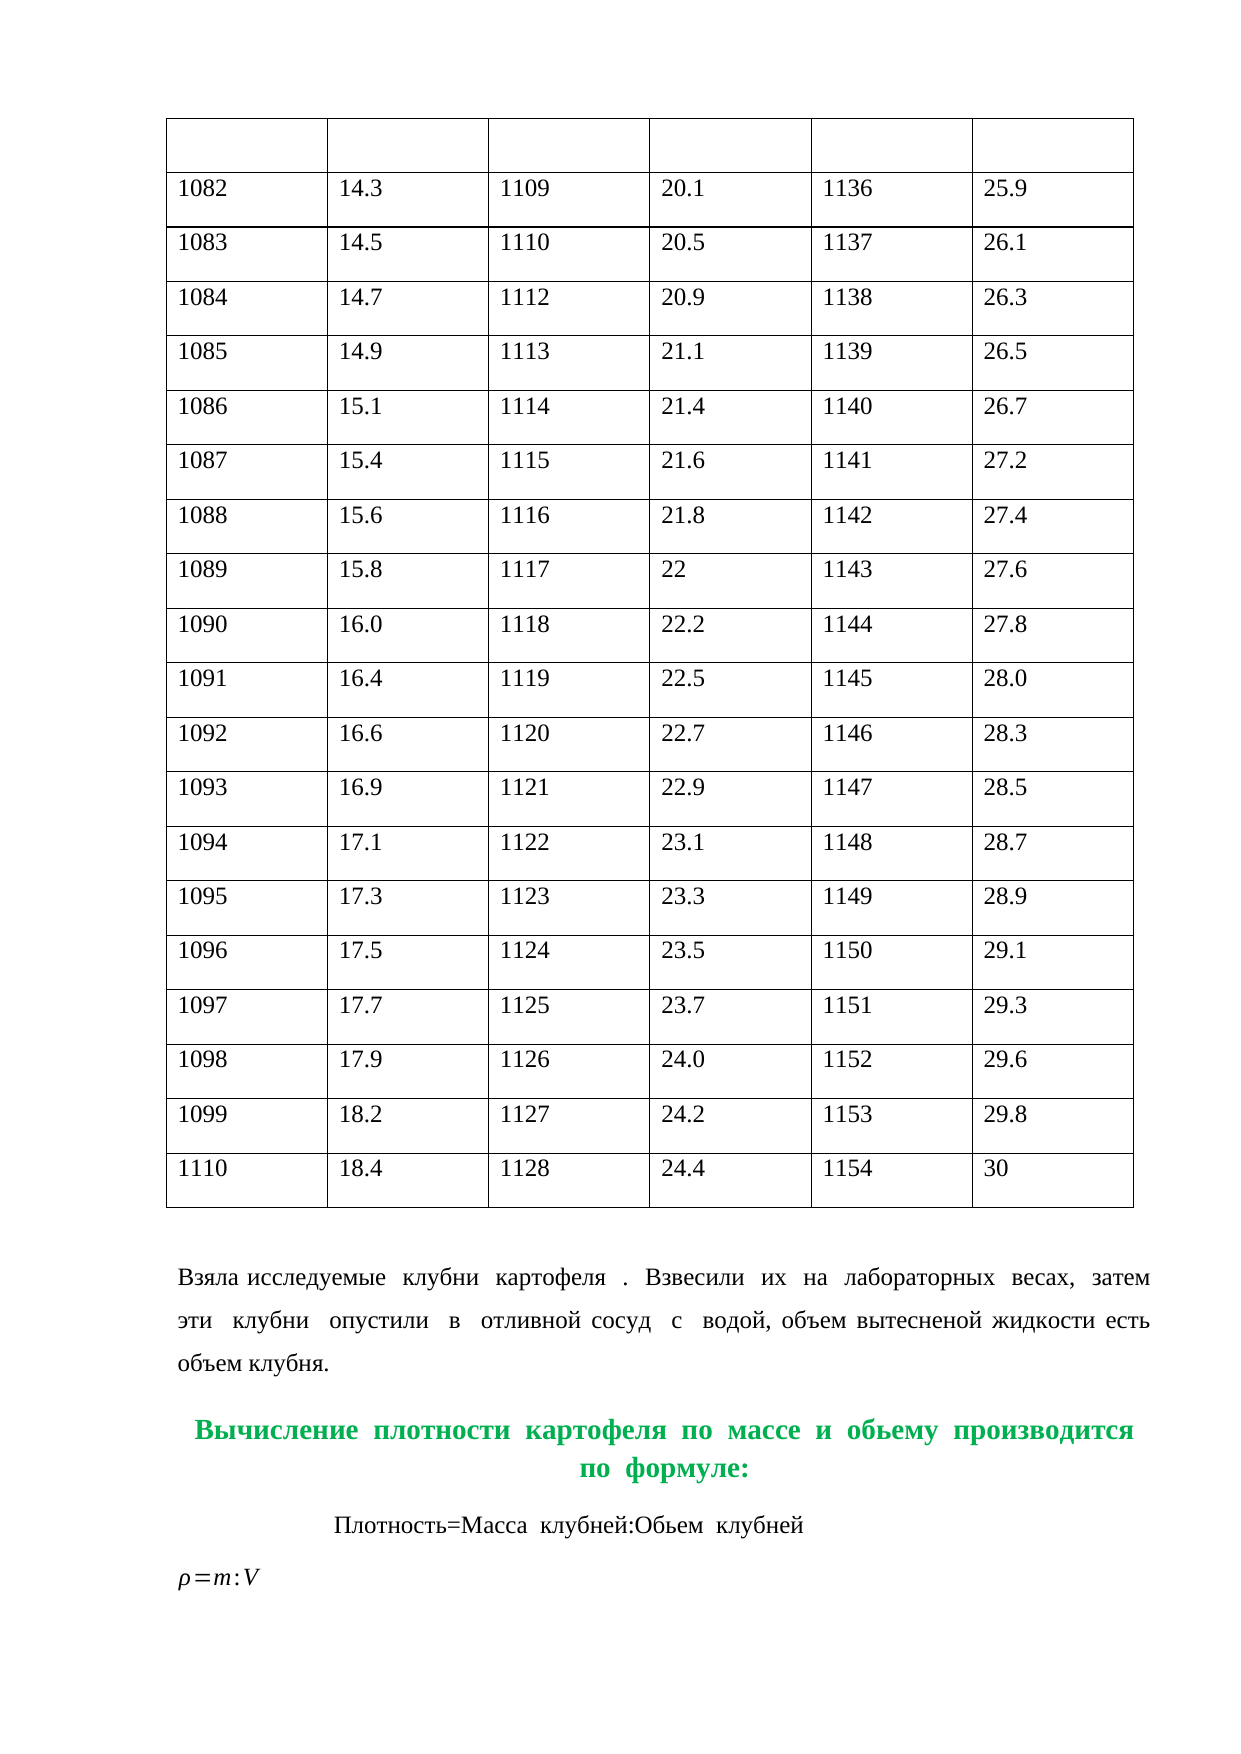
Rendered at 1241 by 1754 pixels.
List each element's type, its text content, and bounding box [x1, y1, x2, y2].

table_cell 24.4 [650, 1154, 811, 1207]
table_cell 1149 [812, 881, 972, 934]
table_cell 26.7 [973, 391, 1133, 444]
table_cell 1144 [812, 609, 972, 662]
table_cell 14.3 [328, 173, 488, 226]
table_cell 21.8 [650, 500, 811, 553]
table_cell 1114 [489, 391, 649, 444]
table_cell 20.1 [650, 173, 811, 226]
table_cell 1124 [489, 936, 649, 989]
table_cell 1141 [812, 445, 972, 499]
table_cell 1123 [489, 881, 649, 934]
table_cell 1108 [489, 119, 649, 172]
table_cell 19.9 [650, 119, 811, 172]
table_cell 17.5 [328, 936, 488, 989]
table_cell 1118 [489, 609, 649, 662]
table_cell 21.1 [650, 336, 811, 390]
table_cell 1125 [489, 990, 649, 1043]
table_cell 17.7 [328, 990, 488, 1043]
table_cell 15.8 [328, 554, 488, 608]
table_cell 28.9 [973, 881, 1133, 934]
table_cell 28.3 [973, 718, 1133, 771]
table_cell 1146 [812, 718, 972, 771]
table_cell 16.0 [328, 609, 488, 662]
table_cell 1148 [812, 827, 972, 880]
table_cell 1142 [812, 500, 972, 553]
table_cell 1086 [167, 391, 327, 444]
table_cell 1110 [167, 1154, 327, 1207]
table_cell 1116 [489, 500, 649, 553]
table_cell 24.0 [650, 1045, 811, 1098]
table_cell 29.1 [973, 936, 1133, 989]
table_cell 1082 [167, 173, 327, 226]
table_cell 1098 [167, 1045, 327, 1098]
table_cell 1136 [812, 173, 972, 226]
table_cell 1139 [812, 336, 972, 390]
table_cell 18.2 [328, 1099, 488, 1152]
table_cell 1119 [489, 663, 649, 717]
table_cell 23.5 [650, 936, 811, 989]
table_cell 29.3 [973, 990, 1133, 1043]
table_cell 1096 [167, 936, 327, 989]
table_cell 15.6 [328, 500, 488, 553]
table_cell 1138 [812, 282, 972, 335]
table_cell 27.4 [973, 500, 1133, 553]
table_cell 1110 [489, 228, 649, 281]
table_cell 25.7 [973, 119, 1133, 172]
table_cell 1089 [167, 554, 327, 608]
table_cell 1151 [812, 990, 972, 1043]
table_cell 1122 [489, 827, 649, 880]
table_cell 1090 [167, 609, 327, 662]
table_cell 22.9 [650, 772, 811, 826]
table_cell 22.7 [650, 718, 811, 771]
table_cell 30 [973, 1154, 1133, 1207]
table_cell 1113 [489, 336, 649, 390]
table_cell 1115 [489, 445, 649, 499]
table_cell 1093 [167, 772, 327, 826]
table_cell 1083 [167, 228, 327, 281]
table_cell 25.9 [973, 173, 1133, 226]
table_cell 26.3 [973, 282, 1133, 335]
table_cell 26.1 [973, 228, 1133, 281]
table_cell 1085 [167, 336, 327, 390]
table_cell 1126 [489, 1045, 649, 1098]
table_cell 1140 [812, 391, 972, 444]
table_cell 20.5 [650, 228, 811, 281]
table_cell 17.3 [328, 881, 488, 934]
table_cell 14.9 [328, 336, 488, 390]
table_cell 1120 [489, 718, 649, 771]
table_cell 1152 [812, 1045, 972, 1098]
table_cell 1095 [167, 881, 327, 934]
table_cell 1084 [167, 282, 327, 335]
table_cell 1128 [489, 1154, 649, 1207]
table_cell 22.2 [650, 609, 811, 662]
table_cell 14.5 [328, 228, 488, 281]
table_cell 16.6 [328, 718, 488, 771]
text Взяла исследуемые клубни картофеля . Взвесили их на лабораторных весах, затем эти клубни опустили в отливной сосуд с водой, объем вытесненой жидкости есть объем клубня. [177, 1262, 1152, 1377]
table_cell 21.4 [650, 391, 811, 444]
table_cell 22 [650, 554, 811, 608]
table_cell 1091 [167, 663, 327, 717]
table_cell 20.9 [650, 282, 811, 335]
table_cell 14.7 [328, 282, 488, 335]
text Плотность=Масса клубней:Обьем клубней [177, 1510, 1152, 1539]
table_cell 17.9 [328, 1045, 488, 1098]
table_cell 1088 [167, 500, 327, 553]
table_cell 15.1 [328, 391, 488, 444]
table_cell 22.5 [650, 663, 811, 717]
table_cell 18.4 [328, 1154, 488, 1207]
table_cell 1087 [167, 445, 327, 499]
table_cell 28.0 [973, 663, 1133, 717]
table_cell 1143 [812, 554, 972, 608]
table_cell 28.7 [973, 827, 1133, 880]
table_cell 1147 [812, 772, 972, 826]
table_cell 27.2 [973, 445, 1133, 499]
table_cell 1109 [489, 173, 649, 226]
table_cell 23.3 [650, 881, 811, 934]
table_cell 21.6 [650, 445, 811, 499]
table_cell 1137 [812, 228, 972, 281]
table_cell 1099 [167, 1099, 327, 1152]
table_cell 16.4 [328, 663, 488, 717]
table_cell 1097 [167, 990, 327, 1043]
table_cell 29.8 [973, 1099, 1133, 1152]
table_cell 1117 [489, 554, 649, 608]
table_cell 16.9 [328, 772, 488, 826]
text Вычисление плотности картофеля по массе и обьему производится по формуле: [177, 1412, 1152, 1484]
table_cell 1145 [812, 663, 972, 717]
table_cell 26.5 [973, 336, 1133, 390]
table_cell 1081 [167, 119, 327, 172]
table_cell 27.6 [973, 554, 1133, 608]
table_cell 28.5 [973, 772, 1133, 826]
table_cell 1121 [489, 772, 649, 826]
table_cell 1150 [812, 936, 972, 989]
table_cell 15.4 [328, 445, 488, 499]
table_cell 1092 [167, 718, 327, 771]
table_cell 27.8 [973, 609, 1133, 662]
table_cell 1127 [489, 1099, 649, 1152]
table_cell 1153 [812, 1099, 972, 1152]
table_cell 1094 [167, 827, 327, 880]
table_cell 14.1 [328, 119, 488, 172]
table_cell 23.7 [650, 990, 811, 1043]
table_cell 23.1 [650, 827, 811, 880]
table_cell 17.1 [328, 827, 488, 880]
table_cell 24.2 [650, 1099, 811, 1152]
table_cell 29.6 [973, 1045, 1133, 1098]
table_cell 1154 [812, 1154, 972, 1207]
table_cell 1112 [489, 282, 649, 335]
table_cell 1135 [812, 119, 972, 172]
